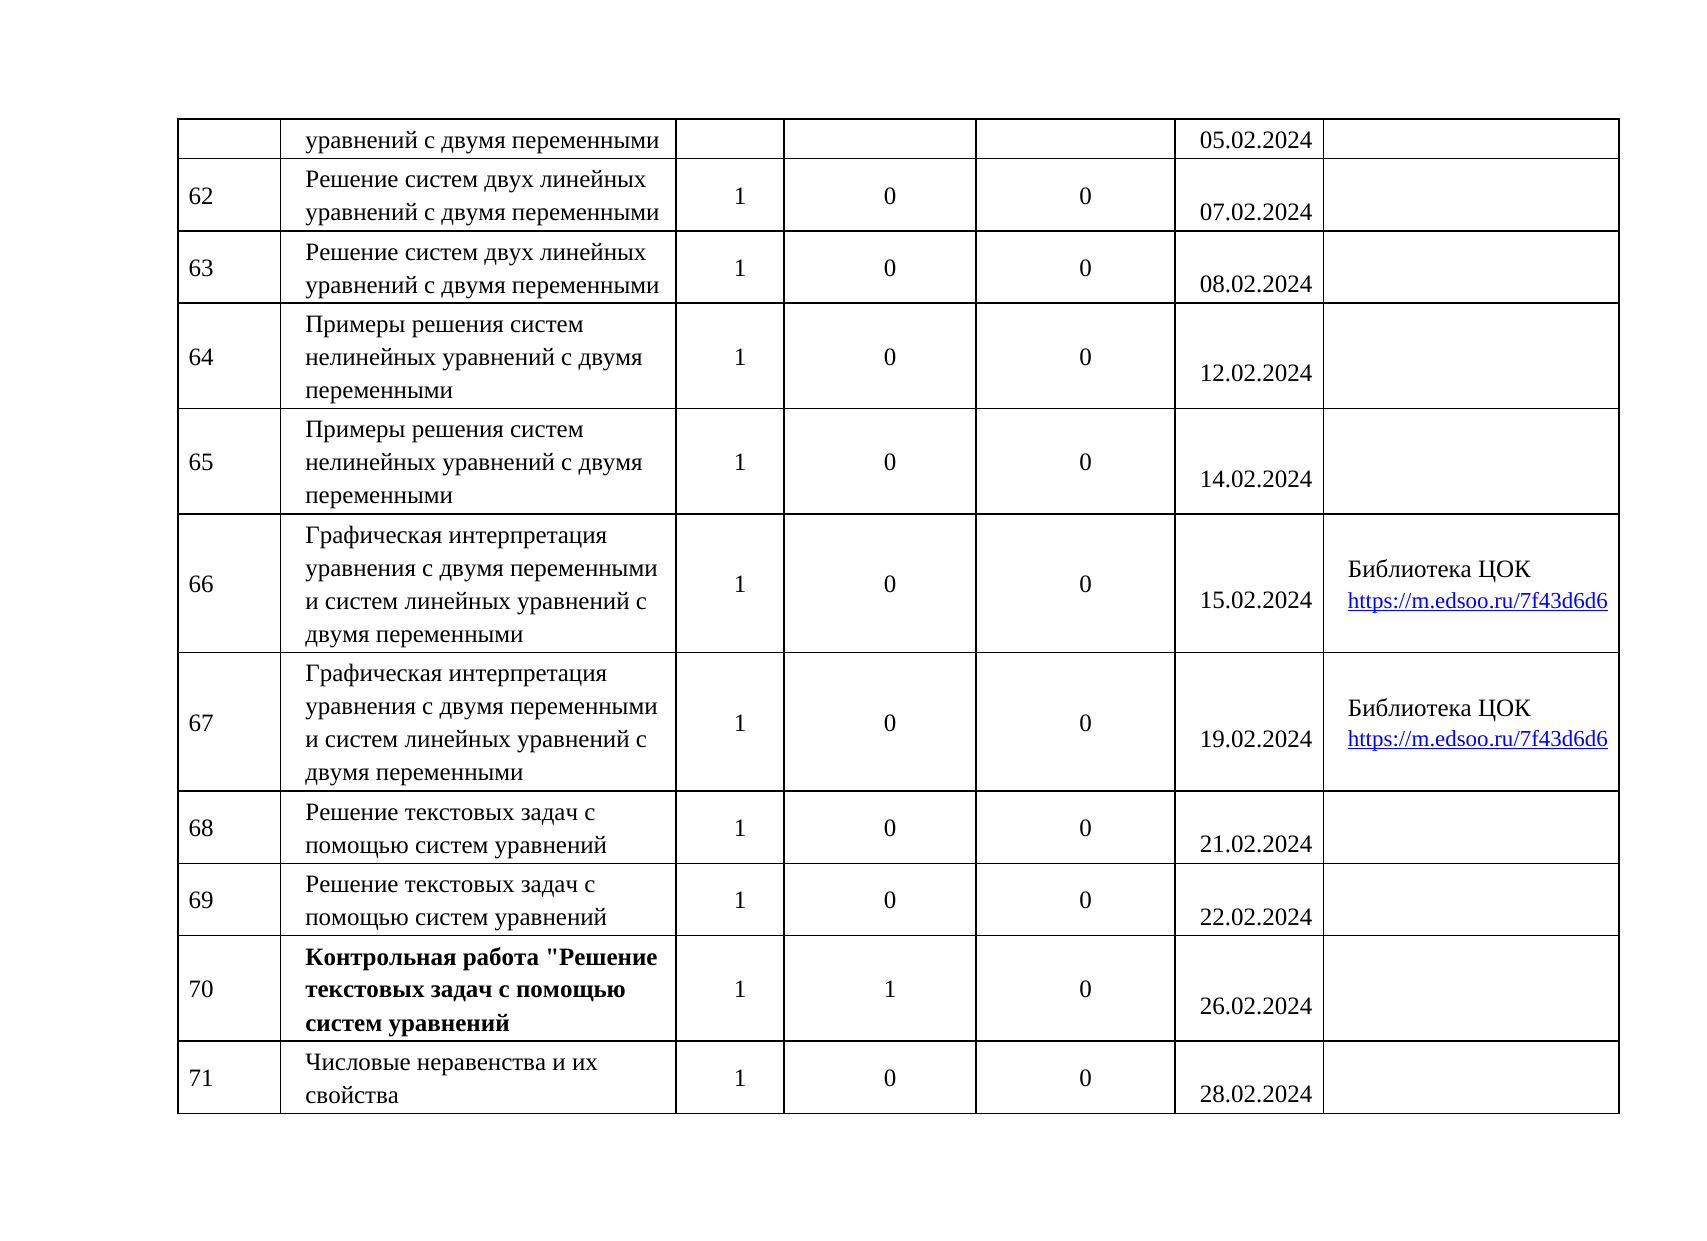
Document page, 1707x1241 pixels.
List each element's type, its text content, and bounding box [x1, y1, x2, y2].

table_cell 64 [179, 304, 280, 408]
table_cell 0 [785, 159, 975, 230]
table_cell 0 [785, 653, 975, 790]
table_cell 08.02.2024 [1176, 232, 1323, 302]
table_cell 0 [977, 232, 1174, 302]
table_cell 26.02.2024 [1176, 936, 1323, 1040]
table_cell Примеры решения систем нелинейных уравнений с двумя переменными [281, 304, 675, 408]
table_cell 0 [977, 936, 1174, 1040]
table_cell Библиотека ЦОК https://m.edsoo.ru/7f43d6d6 [1324, 653, 1618, 790]
table_cell [1324, 864, 1618, 935]
table_cell 1 [677, 159, 783, 230]
table_cell 28.02.2024 [1176, 1042, 1323, 1113]
table_cell 69 [179, 864, 280, 935]
table_cell 1 [677, 232, 783, 302]
table_cell 66 [179, 515, 280, 652]
table_cell 0 [785, 1042, 975, 1113]
table_cell [1324, 409, 1618, 513]
table_cell [1324, 304, 1618, 408]
table_cell 1 [677, 864, 783, 935]
table_cell 1 [677, 653, 783, 790]
table_cell 1 [677, 792, 783, 862]
table_cell Библиотека ЦОК https://m.edsoo.ru/7f43d6d6 [1324, 515, 1618, 652]
table_cell 22.02.2024 [1176, 864, 1323, 935]
table_cell 0 [977, 515, 1174, 652]
table_cell 1 [677, 304, 783, 408]
table_cell 15.02.2024 [1176, 515, 1323, 652]
table_cell Контрольная работа "Решение текстовых задач с помощью систем уравнений [281, 936, 675, 1040]
table_cell 0 [977, 1042, 1174, 1113]
table_cell 0 [785, 864, 975, 935]
table_cell 0 [977, 120, 1174, 157]
table_cell 71 [179, 1042, 280, 1113]
table_cell Графическая интерпретация уравнения с двумя переменными и систем линейных уравнений с двумя переменными [281, 515, 675, 652]
table_cell 68 [179, 792, 280, 862]
table_cell 07.02.2024 [1176, 159, 1323, 230]
table_cell 1 [785, 936, 975, 1040]
table_cell 0 [785, 409, 975, 513]
table_cell 1 [677, 1042, 783, 1113]
table_cell 67 [179, 653, 280, 790]
table_cell [1324, 232, 1618, 302]
table_cell 0 [785, 304, 975, 408]
table_cell [1324, 792, 1618, 862]
table_cell Решение текстовых задач с помощью систем уравнений [281, 864, 675, 935]
table_cell 63 [179, 232, 280, 302]
table_cell 21.02.2024 [1176, 792, 1323, 862]
table_cell Решение текстовых задач с помощью систем уравнений [281, 792, 675, 862]
table_cell [1324, 120, 1618, 157]
table_cell 0 [977, 304, 1174, 408]
table_cell 0 [977, 409, 1174, 513]
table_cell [281, 232, 675, 302]
table_cell 05.02.2024 [1176, 120, 1323, 157]
table_cell [1324, 936, 1618, 1040]
table_cell 0 [977, 159, 1174, 230]
table_cell 14.02.2024 [1176, 409, 1323, 513]
table_cell 70 [179, 936, 280, 1040]
table_cell 1 [677, 120, 783, 157]
table_cell 65 [179, 409, 280, 513]
table_cell 0 [977, 653, 1174, 790]
table_cell 0 [785, 515, 975, 652]
table_cell 0 [977, 864, 1174, 935]
table_cell 0 [785, 120, 975, 157]
table_cell 12.02.2024 [1176, 304, 1323, 408]
table_cell 62 [179, 159, 280, 230]
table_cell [281, 1042, 675, 1113]
table_cell 1 [677, 409, 783, 513]
table_cell 61 [179, 120, 280, 157]
table_cell 0 [977, 792, 1174, 862]
table_cell Графическая интерпретация уравнения с двумя переменными и систем линейных уравнений с двумя переменными [281, 653, 675, 790]
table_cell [281, 159, 675, 230]
table_cell [1324, 159, 1618, 230]
table_cell 1 [677, 936, 783, 1040]
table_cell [281, 120, 675, 157]
table_cell [1324, 1042, 1618, 1113]
table_cell 19.02.2024 [1176, 653, 1323, 790]
table_cell Примеры решения систем нелинейных уравнений с двумя переменными [281, 409, 675, 513]
table_cell 1 [677, 515, 783, 652]
table_cell 0 [785, 232, 975, 302]
table_cell 0 [785, 792, 975, 862]
